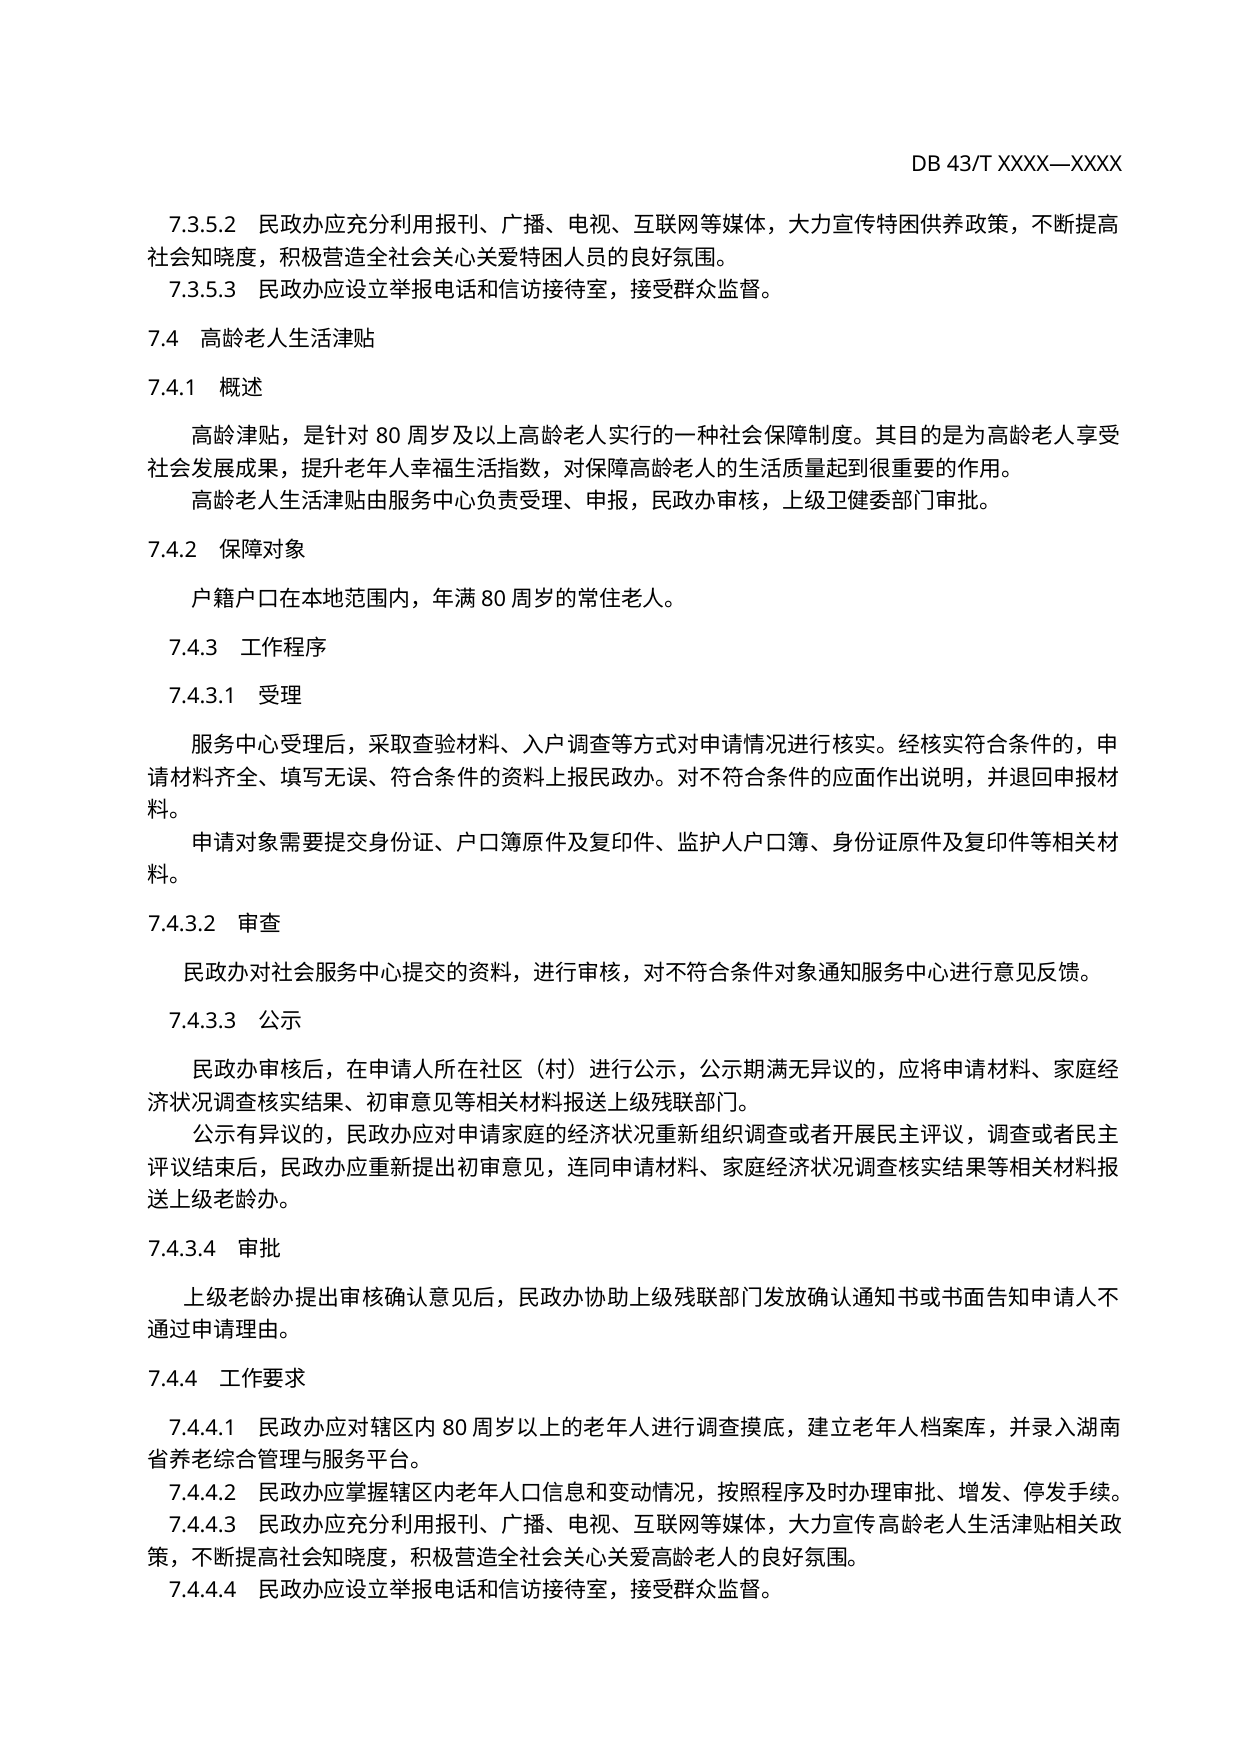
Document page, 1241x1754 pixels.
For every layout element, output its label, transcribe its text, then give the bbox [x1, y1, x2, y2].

text 上级老龄办提出审核确认意见后，民政办协助上级残联部门发放确认通知书或书面告知申请人不通过申请理由。 [148, 1279, 1122, 1344]
text 民政办应充分利用报刊、广播、电视、互联网等媒体，大力宣传高龄老人生活津贴相关政策，不断提高社会知晓度，积极营造全社会关心关爱高龄老人的良好氛围。 [148, 1507, 1122, 1572]
text 高龄老人生活津贴由服务中心负责受理、申报，民政办审核，上级卫健委部门审批。 [148, 483, 1122, 516]
text 公示 [148, 1003, 1122, 1036]
text 申请对象需要提交身份证、户口簿原件及复印件、监护人户口簿、身份证原件及复印件等相关材料。 [148, 824, 1122, 889]
text 审查 [148, 906, 1122, 938]
text 审批 [148, 1231, 1122, 1263]
text 民政办对社会服务中心提交的资料，进行审核，对不符合条件对象通知服务中心进行意见反馈。 [148, 954, 1122, 987]
text 高龄老人生活津贴 [148, 321, 1122, 353]
text 民政办应设立举报电话和信访接待室，接受群众监督。 [148, 1572, 1122, 1604]
text 高龄津贴，是针对 80 周岁及以上高龄老人实行的一种社会保障制度。其目的是为高龄老人享受社会发展成果，提升老年人幸福生活指数，对保障高龄老人的生活质量起到很重要的作用。 [148, 418, 1122, 483]
text 概述 [148, 369, 1122, 402]
text 工作程序 [148, 629, 1122, 662]
text 公示有异议的，民政办应对申请家庭的经济状况重新组织调查或者开展民主评议，调查或者民主评议结束后，民政办应重新提出初审意见，连同申请材料、家庭经济状况调查核实结果等相关材料报送上级老龄办。 [148, 1117, 1122, 1214]
text 服务中心受理后，采取查验材料、入户调查等方式对申请情况进行核实。经核实符合条件的，申请材料齐全、填写无误、符合条件的资料上报民政办。对不符合条件的应面作出说明，并退回申报材料。 [148, 727, 1122, 824]
text 民政办应充分利用报刊、广播、电视、互联网等媒体，大力宣传特困供养政策，不断提高社会知晓度，积极营造全社会关心关爱特困人员的良好氛围。 [148, 207, 1122, 272]
text 民政办审核后，在申请人所在社区（村）进行公示，公示期满无异议的，应将申请材料、家庭经济状况调查核实结果、初审意见等相关材料报送上级残联部门。 [148, 1052, 1122, 1117]
text 受理 [148, 678, 1122, 711]
text 民政办应掌握辖区内老年人口信息和变动情况，按照程序及时办理审批、增发、停发手续。 [148, 1474, 1122, 1507]
text 民政办应对辖区内80周岁以上的老年人进行调查摸底，建立老年人档案库，并录入湖南省养老综合管理与服务平台。 [148, 1409, 1122, 1474]
text 工作要求 [148, 1361, 1122, 1393]
text 保障对象 [148, 532, 1122, 564]
text 户籍户口在本地范围内，年满 80 周岁的常住老人。 [148, 581, 1122, 613]
text 民政办应设立举报电话和信访接待室，接受群众监督。 [148, 272, 1122, 304]
